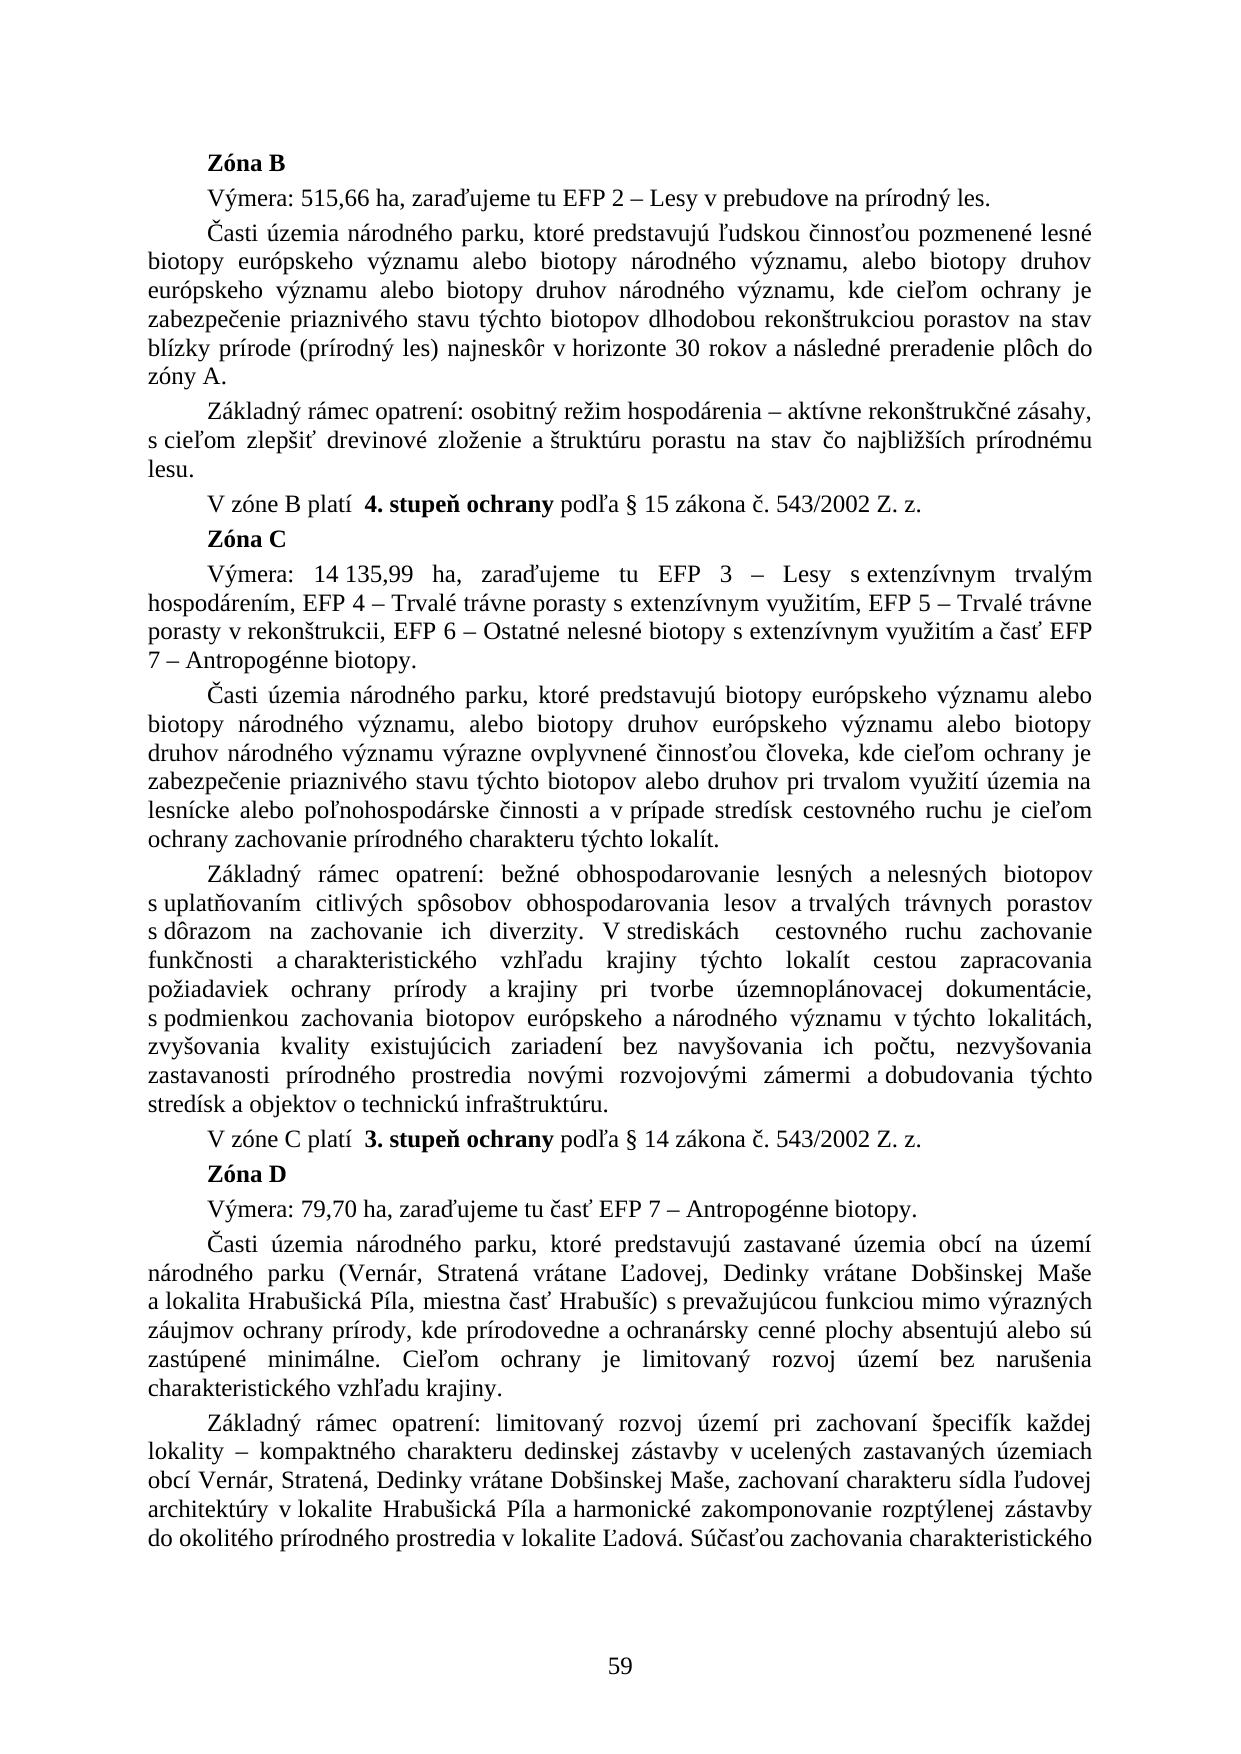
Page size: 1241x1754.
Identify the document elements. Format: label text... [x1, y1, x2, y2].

text Zóna D [148, 1159, 1092, 1188]
text Výmera: 515,66 ha, zaraďujeme tu EFP 2 – Lesy v prebudove na prírodný les. [148, 183, 1092, 211]
text Časti územia národného parku, ktoré predstavujú zastavané územia obcí na území národného parku (Vernár, Stratená vrátane Ľadovej, Dedinky vrátane Dobšinskej Maše a lokalita Hrabušická Píla, miestna časť Hrabušíc) s prevažujúcou funkciou mimo výrazných záujmov ochrany prírody, kde prírodovedne a ochranársky cenné plochy absentujú alebo sú zastúpené minimálne. Cieľom ochrany je limitovaný rozvoj území bez narušenia charakteristického vzhľadu krajiny. [148, 1229, 1092, 1401]
text Zóna B [148, 148, 1092, 176]
text V zóne B platí 4. stupeň ochrany podľa § 15 zákona č. 543/2002 Z. z. [148, 489, 1092, 518]
text Základný rámec opatrení: bežné obhospodarovanie lesných a nelesných biotopov s uplatňovaním citlivých spôsobov obhospodarovania lesov a trvalých trávnych porastov s dôrazom na zachovanie ich diverzity. V strediskách cestovného ruchu zachovanie funkčnosti a charakteristického vzhľadu krajiny týchto lokalít cestou zapracovania požiadaviek ochrany prírody a krajiny pri tvorbe územnoplánovacej dokumentácie, s podmienkou zachovania biotopov európskeho a národného významu v týchto lokalitách, zvyšovania kvality existujúcich zariadení bez navyšovania ich počtu, nezvyšovania zastavanosti prírodného prostredia novými rozvojovými zámermi a dobudovania týchto stredísk a objektov o technickú infraštruktúru. [148, 859, 1092, 1118]
text V zóne C platí 3. stupeň ochrany podľa § 14 zákona č. 543/2002 Z. z. [148, 1124, 1092, 1153]
text Zóna C [148, 524, 1092, 553]
text Výmera: 14 135,99 ha, zaraďujeme tu EFP 3 – Lesy s extenzívnym trvalým hospodárením, EFP 4 – Trvalé trávne porasty s extenzívnym využitím, EFP 5 – Trvalé trávne porasty v rekonštrukcii, EFP 6 – Ostatné nelesné biotopy s extenzívnym využitím a časť EFP 7 – Antropogénne biotopy. [148, 559, 1092, 674]
text Základný rámec opatrení: osobitný režim hospodárenia – aktívne rekonštrukčné zásahy, s cieľom zlepšiť drevinové zloženie a štruktúru porastu na stav čo najbližších prírodnému lesu. [148, 396, 1092, 483]
text Časti územia národného parku, ktoré predstavujú ľudskou činnosťou pozmenené lesné biotopy európskeho významu alebo biotopy národného významu, alebo biotopy druhov európskeho významu alebo biotopy druhov národného významu, kde cieľom ochrany je zabezpečenie priaznivého stavu týchto biotopov dlhodobou rekonštrukciou porastov na stav blízky prírode (prírodný les) najneskôr v horizonte 30 rokov a následné preradenie plôch do zóny A. [148, 218, 1092, 390]
text Časti územia národného parku, ktoré predstavujú biotopy európskeho významu alebo biotopy národného významu, alebo biotopy druhov európskeho významu alebo biotopy druhov národného významu výrazne ovplyvnené činnosťou človeka, kde cieľom ochrany je zabezpečenie priaznivého stavu týchto biotopov alebo druhov pri trvalom využití územia na lesnícke alebo poľnohospodárske činnosti a v prípade stredísk cestovného ruchu je cieľom ochrany zachovanie prírodného charakteru týchto lokalít. [148, 680, 1092, 853]
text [148, 1408, 1092, 1551]
text Výmera: 79,70 ha, zaraďujeme tu časť EFP 7 – Antropogénne biotopy. [148, 1194, 1092, 1223]
